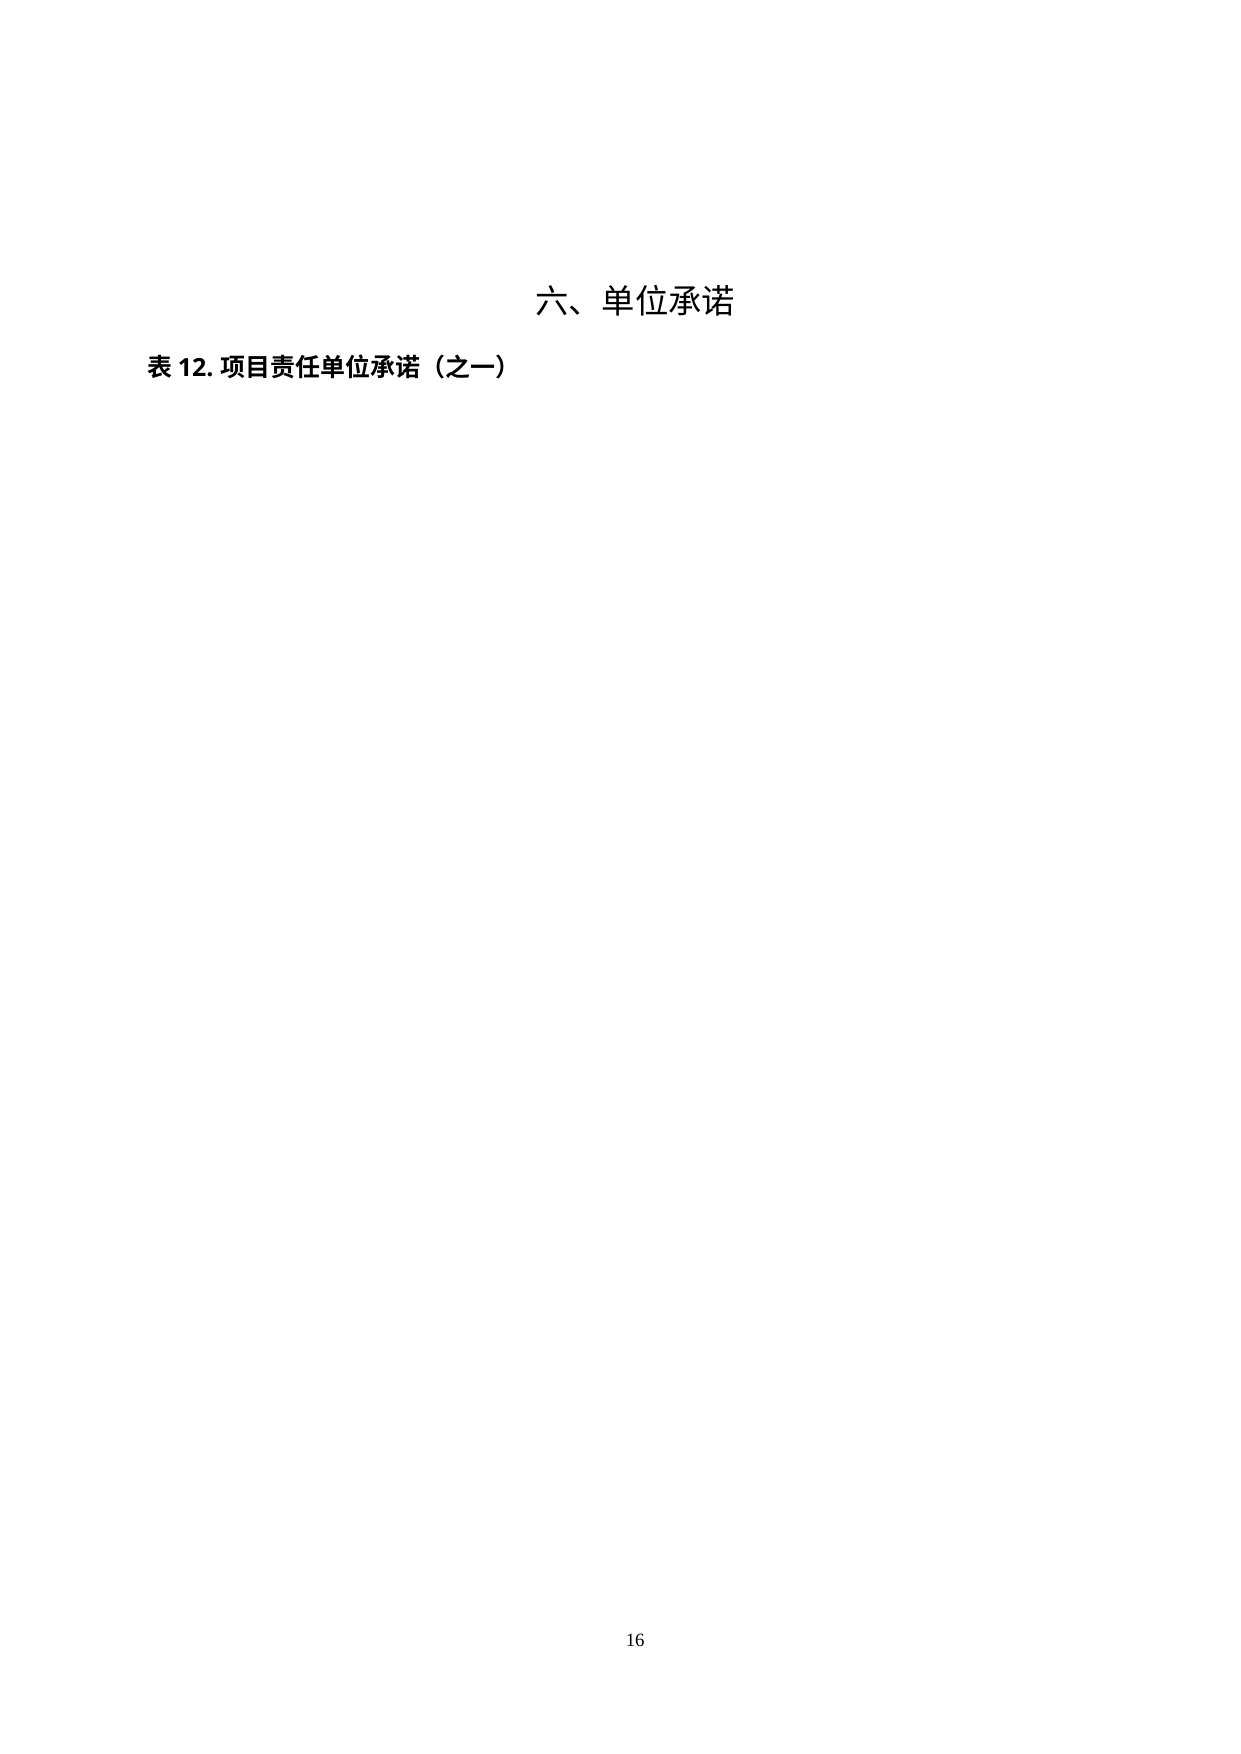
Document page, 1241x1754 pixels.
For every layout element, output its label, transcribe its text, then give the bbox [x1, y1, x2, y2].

text 六、单位承诺 [148, 275, 1122, 323]
text 表12. 项目责任单位承诺（之一） [148, 347, 1122, 383]
